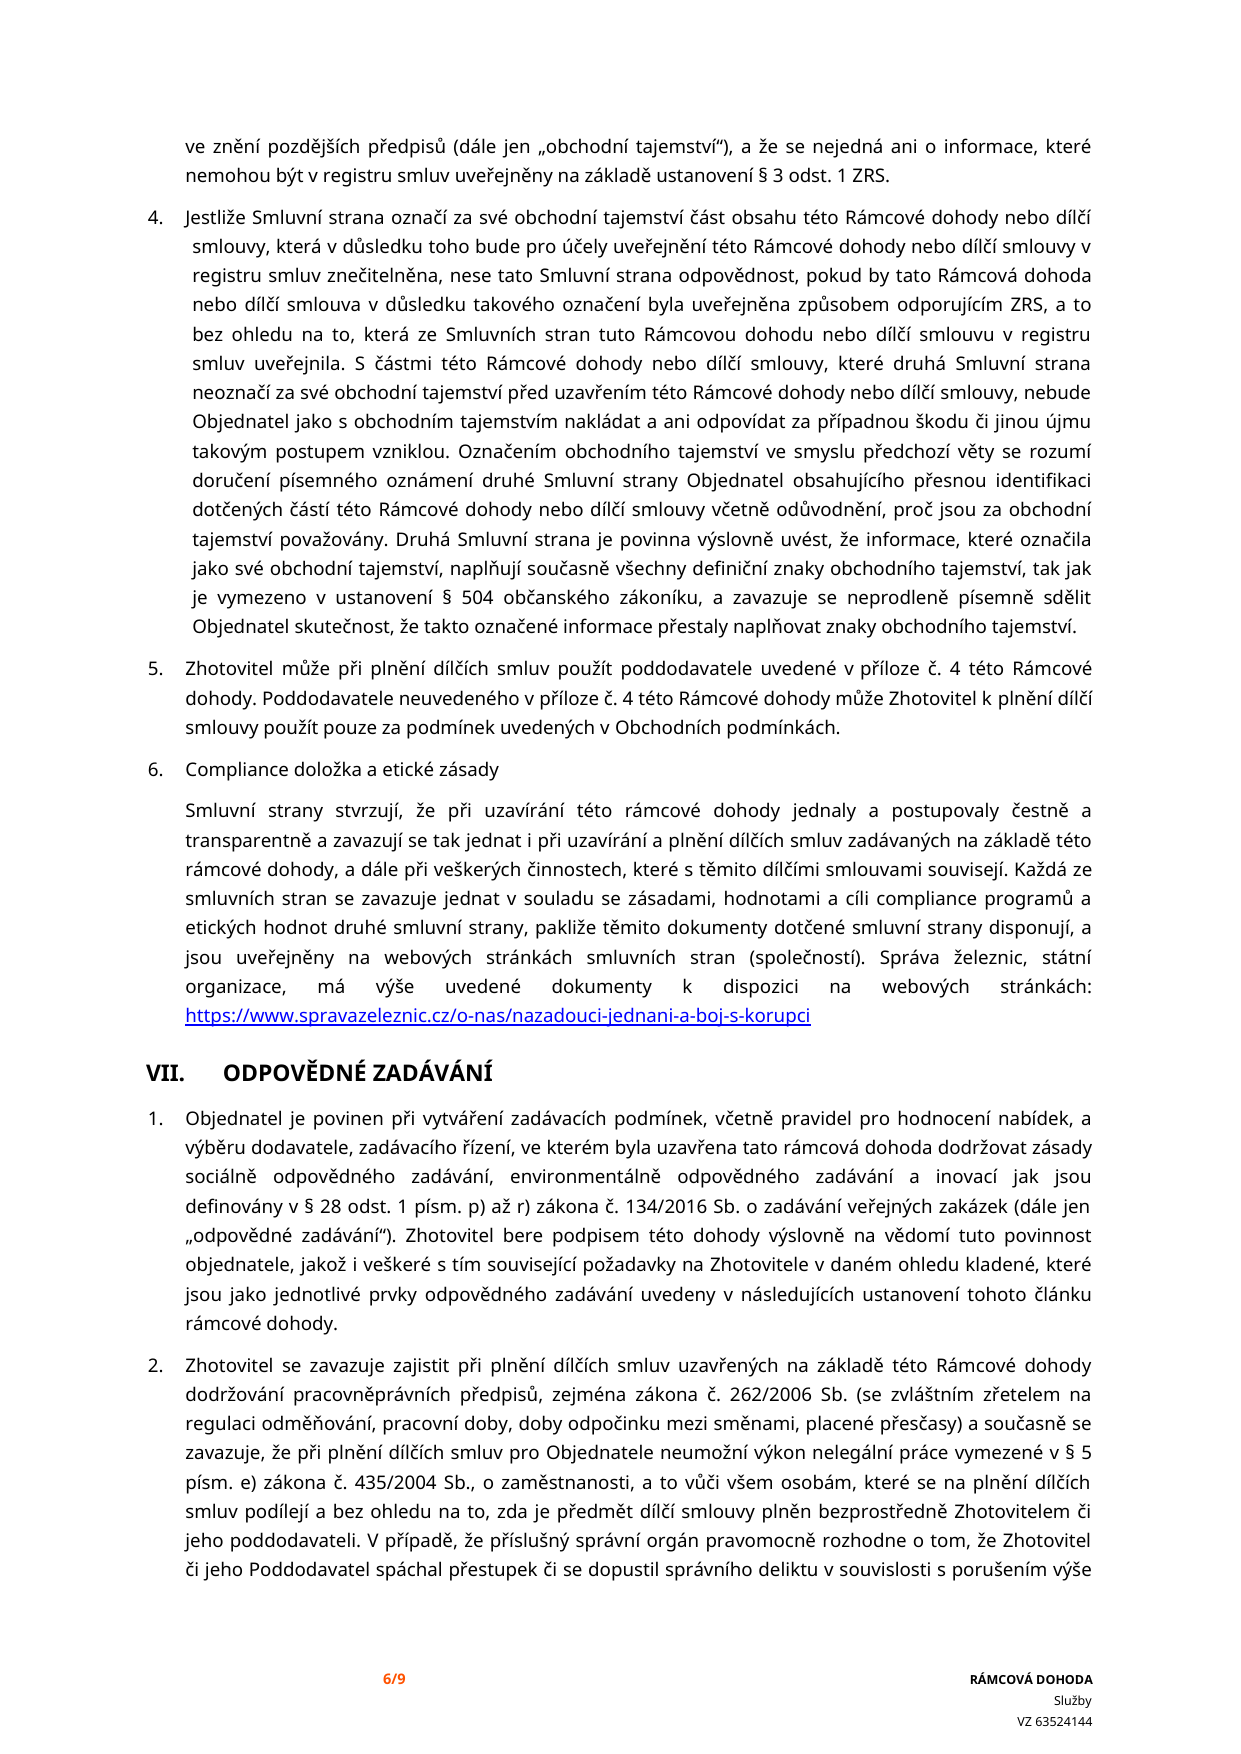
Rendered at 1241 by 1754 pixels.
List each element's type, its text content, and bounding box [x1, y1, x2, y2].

list Jestliže Smluvní strana označí za své obchodní tajemství část obsahu této Rámcové dohody nebo dílčí smlouvy, která v důsledku toho bude pro účely uveřejnění této Rámcové dohody nebo dílčí smlouvy v registru smluv znečitelněna, nese tato Smluvní strana odpovědnost, pokud by tato Rámcová dohoda nebo dílčí smlouva v důsledku takového označení byla uveřejněna způsobem odporujícím ZRS, a to bez ohledu na to, která ze Smluvních stran tuto Rámcovou dohodu nebo dílčí smlouvu v registru smluv uveřejnila. S částmi této Rámcové dohody nebo dílčí smlouvy, které druhá Smluvní strana neoznačí za své obchodní tajemství před uzavřením této Rámcové dohody nebo dílčí smlouvy, nebude Objednatel jako s obchodním tajemstvím nakládat a ani odpovídat za případnou škodu či jinou újmu takovým postupem vzniklou. Označením obchodního tajemství ve smyslu předchozí věty se rozumí doručení písemného oznámení druhé Smluvní strany Objednatel obsahujícího přesnou identifikaci dotčených částí této Rámcové dohody nebo dílčí smlouvy včetně odůvodnění, proč jsou za obchodní tajemství považovány. Druhá Smluvní strana je povinna výslovně uvést, že informace, které označila jako své obchodní tajemství, naplňují současně všechny definiční znaky obchodního tajemství, tak jak je vymezeno v ustanovení § 504 občanského zákoníku, a zavazuje se neprodleně písemně sdělit Objednatel skutečnost, že takto označené informace přestaly naplňovat znaky obchodního tajemství. [148, 204, 1093, 639]
list Smluvní strany stvrzují, že při uzavírání této rámcové dohody jednaly a postupovaly čestně a transparentně a zavazují se tak jednat i při uzavírání a plnění dílčích smluv zadávaných na základě této rámcové dohody, a dále při veškerých činnostech, které s těmito dílčími smlouvami souvisejí. Každá ze smluvních stran se zavazuje jednat v souladu se zásadami, hodnotami a cíli compliance programů a etických hodnot druhé smluvní strany, pakliže těmito dokumenty dotčené smluvní strany disponují, a jsou uveřejněny na webových stránkách smluvních stran (společností). Správa železnic, státní organizace, má výše uvedené dokumenty k dispozici na webových stránkách: https://www.spravazeleznic.cz/o-nas/nazadouci-jednani-a-boj-s-korupci [185, 798, 1093, 1028]
list Compliance doložka a etické zásady [148, 756, 1093, 781]
list Objednatel je povinen při vytváření zadávacích podmínek, včetně pravidel pro hodnocení nabídek, a výběru dodavatele, zadávacího řízení, ve kterém byla uzavřena tato rámcová dohoda dodržovat zásady sociálně odpovědného zadávání, environmentálně odpovědného zadávání a inovací jak jsou definovány v § 28 odst. 1 písm. p) až r) zákona č. 134/2016 Sb. o zadávání veřejných zakázek (dále jen „odpovědné zadávání“). Zhotovitel bere podpisem této dohody výslovně na vědomí tuto povinnost objednatele, jakož i veškeré s tím související požadavky na Zhotovitele v daném ohledu kladené, které jsou jako jednotlivé prvky odpovědného zadávání uvedeny v následujících ustanovení tohoto článku rámcové dohody. [148, 1105, 1093, 1336]
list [148, 133, 1093, 188]
list Zhotovitel může při plnění dílčích smluv použít poddodavatele uvedené v příloze č. 4 této Rámcové dohody. Poddodavatele neuvedeného v příloze č. 4 této Rámcové dohody může Zhotovitel k plnění dílčí smlouvy použít pouze za podmínek uvedených v Obchodních podmínkách. [148, 656, 1093, 739]
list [148, 1352, 1093, 1582]
list ODPOVĚDNÉ ZADÁVÁNÍ [185, 1057, 1093, 1088]
